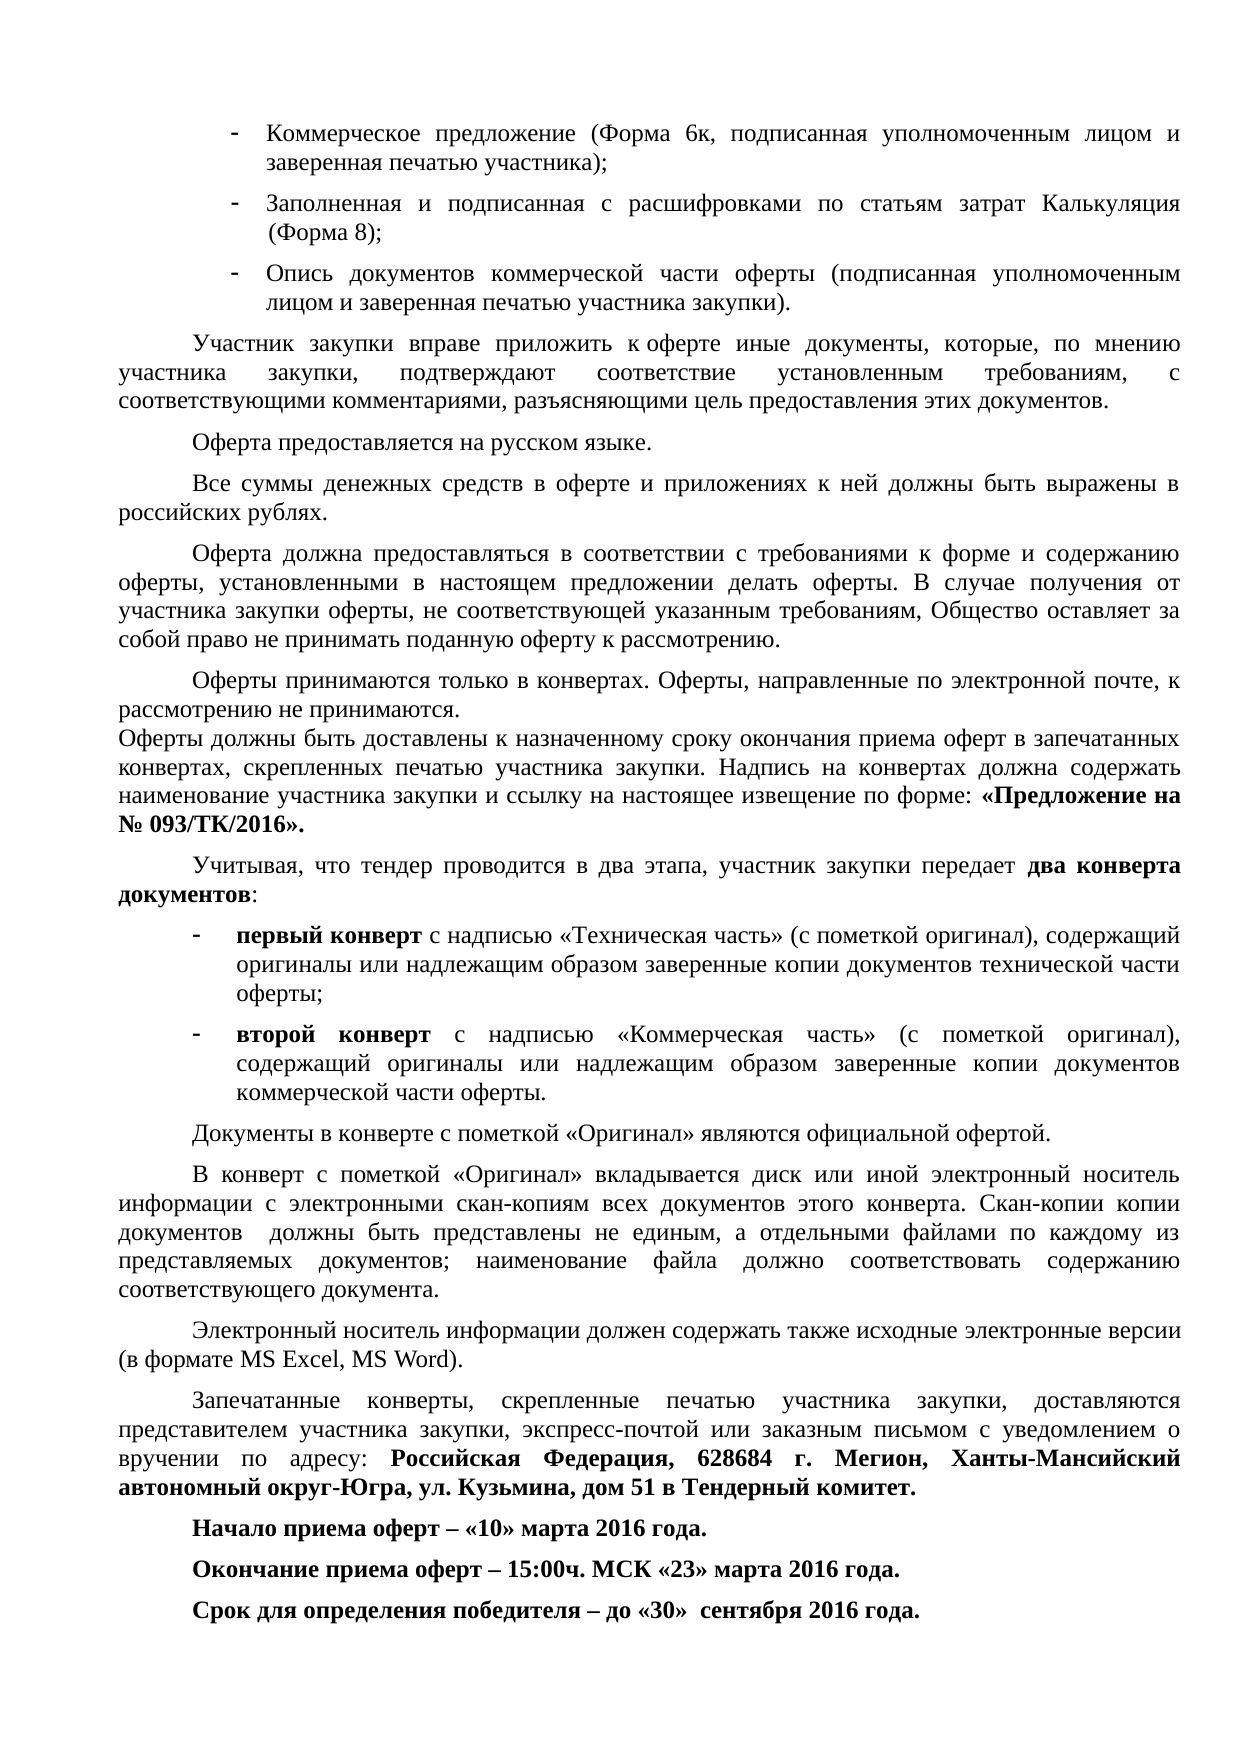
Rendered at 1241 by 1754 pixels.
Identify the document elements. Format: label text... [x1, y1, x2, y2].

list второй конверт с надписью «Коммерческая часть» (с пометкой оригинал), содержащий оригиналы или надлежащим образом заверенные копии документов коммерческой части оферты. [192, 1019, 1181, 1106]
text Окончание приема оферт – 15:00ч. МСК «23» марта 2016 года. [192, 1554, 1181, 1583]
text Начало приема оферт – «10» марта 2016 года. [192, 1513, 1181, 1542]
text Оферта должна предоставляться в соответствии с требованиями к форме и содержанию оферты, установленными в настоящем предложении делать оферты. В случае получения от участника закупки оферты, не соответствующей указанным требованиям, Общество оставляет за собой право не принимать поданную оферту к рассмотрению. [118, 538, 1181, 653]
list Заполненная и подписанная с расшифровками по статьям затрат Калькуляция (Форма 8); [231, 188, 1181, 246]
text Оферты должны быть доставлены к назначенному сроку окончания приема оферт в запечатанных конвертах, скрепленных печатью участника закупки. Надпись на конвертах должна содержать наименование участника закупки и ссылку на настоящее извещение по форме: «Предложение на № 093/ТК/2016». [118, 723, 1181, 838]
text Участник закупки вправе приложить к оферте иные документы, которые, по мнению участника закупки, подтверждают соответствие установленным требованиям, с соответствующими комментариями, разъясняющими цель предоставления этих документов. [118, 328, 1181, 414]
text Оферта предоставляется на русском языке. [118, 427, 1181, 456]
text Оферты принимаются только в конвертах. Оферты, направленные по электронной почте, к рассмотрению не принимаются. [118, 666, 1181, 723]
list первый конверт с надписью «Техническая часть» (с пометкой оригинал), содержащий оригиналы или надлежащим образом заверенные копии документов технической части оферты; [192, 921, 1181, 1007]
list Коммерческое предложение (Форма 6к, подписанная уполномоченным лицом и заверенная печатью участника); [230, 118, 1181, 176]
list Опись документов коммерческой части оферты (подписанная уполномоченным лицом и заверенная печатью участника закупки). [230, 258, 1181, 316]
text В конверт с пометкой «Оригинал» вкладывается диск или иной электронный носитель информации с электронными скан-копиям всех документов этого конверта. Скан-копии копии документов должны быть представлены не единым, а отдельными файлами по каждому из представляемых документов; наименование файла должно соответствовать содержанию соответствующего документа. [118, 1159, 1181, 1303]
text Электронный носитель информации должен содержать также исходные электронные версии (в формате MS Excel, MS Word). [118, 1316, 1181, 1373]
text Срок для определения победителя – до «30» сентября 2016 года. [192, 1596, 1181, 1624]
text Все суммы денежных средств в оферте и приложениях к ней должны быть выражены в российских рублях. [118, 468, 1181, 526]
text Учитывая, что тендер проводится в два этапа, участник закупки передает два конверта документов: [118, 851, 1181, 908]
text Документы в конверте с пометкой «Оригинал» являются официальной офертой. [118, 1118, 1181, 1147]
text Запечатанные конверты, скрепленные печатью участника закупки, доставляются представителем участника закупки, экспресс-почтой или заказным письмом с уведомлением о вручении по адресу: Российская Федерация, 628684 г. Мегион, Ханты-Мансийский автономный округ-Югра, ул. Кузьмина, дом 51 в Тендерный комитет. [118, 1386, 1181, 1501]
